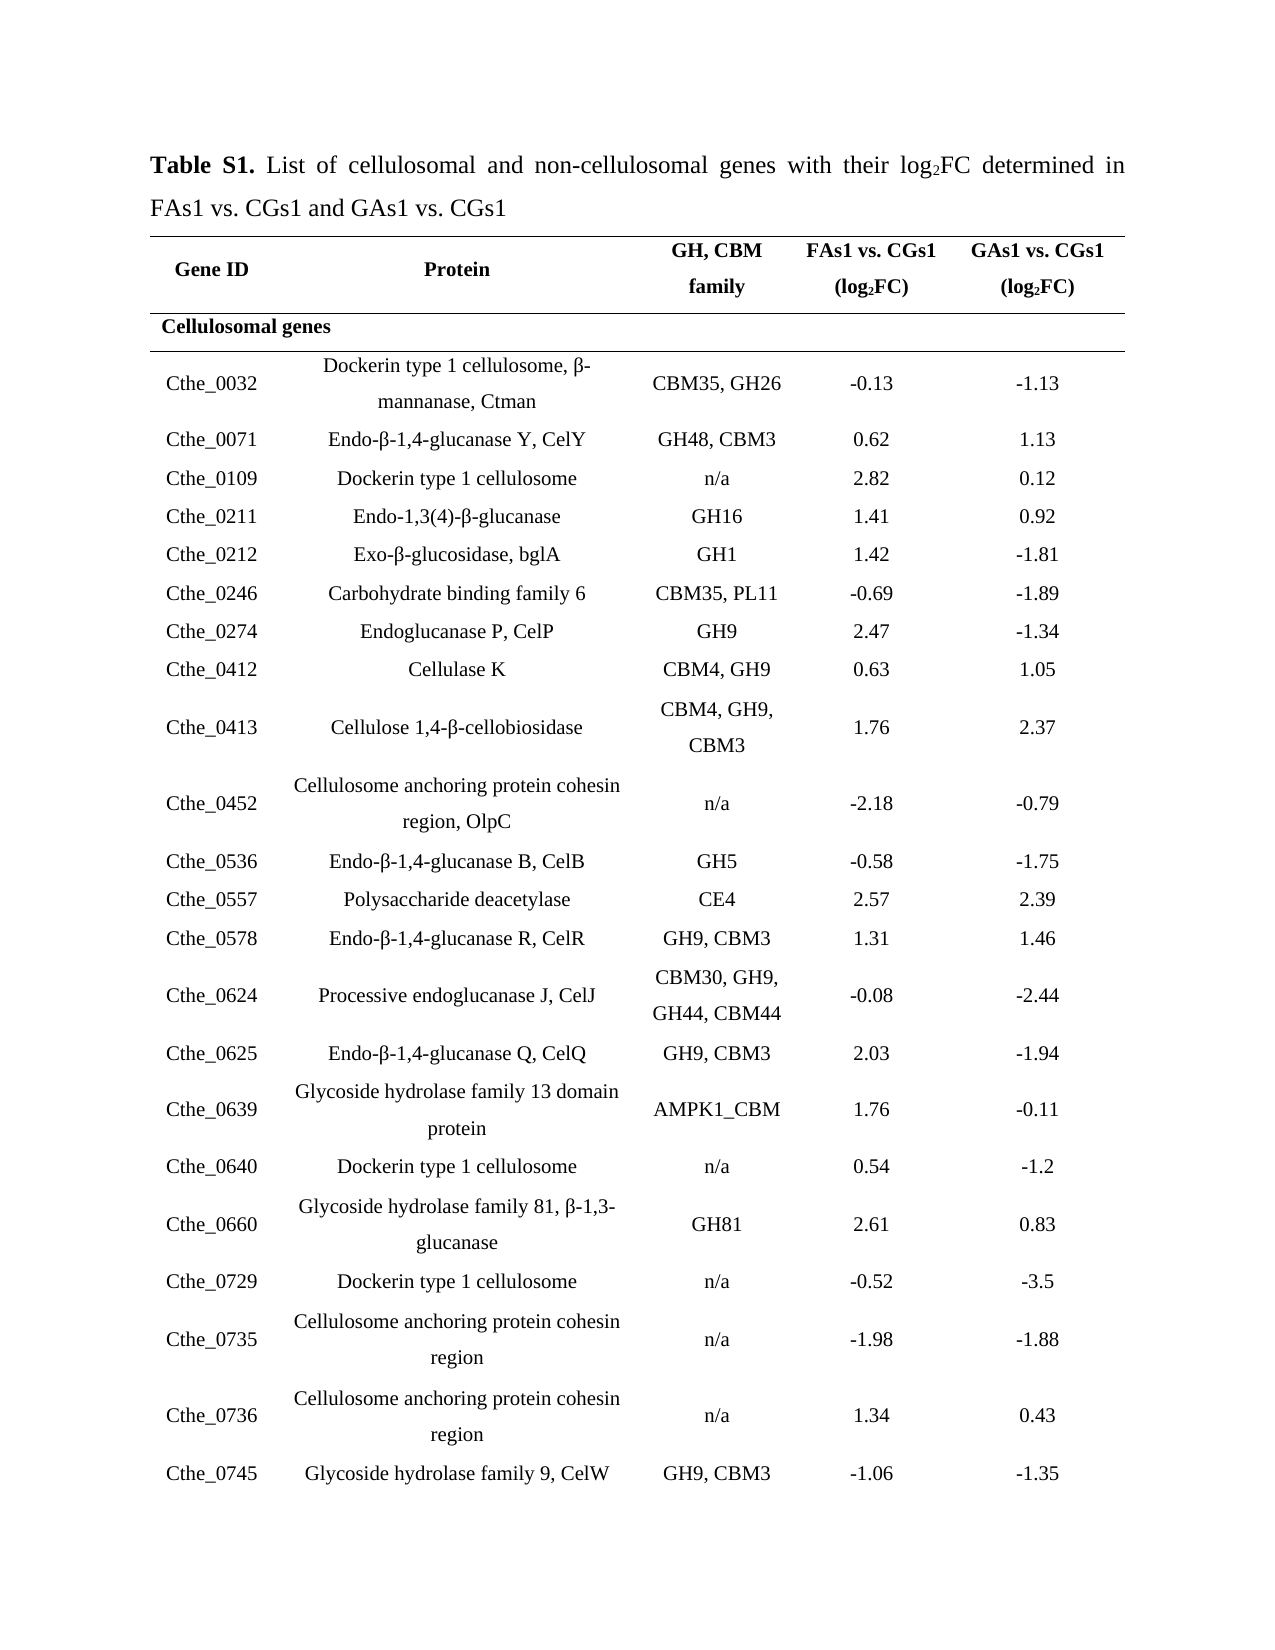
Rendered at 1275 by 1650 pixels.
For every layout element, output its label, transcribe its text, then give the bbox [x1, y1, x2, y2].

table_cell Cthe_0736 [150, 1384, 273, 1460]
table_cell Cthe_0413 [150, 695, 273, 772]
table_cell 0.63 [793, 657, 950, 695]
table_cell 1.76 [793, 695, 950, 772]
table_cell GH5 [641, 848, 793, 887]
table_cell 1.31 [793, 925, 950, 963]
table_cell Cthe_0639 [150, 1078, 273, 1154]
table_cell CBM4, GH9, CBM3 [641, 695, 793, 772]
table_cell 0.92 [950, 503, 1125, 542]
table_cell CBM35, GH26 [641, 352, 793, 427]
table_header GAs1 vs. CGs1 (log2FC) [950, 237, 1125, 313]
table_cell AMPK1_CBM [641, 1078, 793, 1154]
table_cell GH9, CBM3 [641, 1460, 793, 1499]
table_cell 2.61 [793, 1192, 950, 1269]
table_cell 1.34 [793, 1384, 950, 1460]
table_cell -1.35 [950, 1460, 1125, 1499]
table_cell -1.89 [950, 580, 1125, 618]
table_cell n/a [641, 772, 793, 848]
table_cell Endo-β-1,4-glucanase R, CelR [273, 925, 641, 963]
table_cell Endoglucanase P, CelP [273, 618, 641, 657]
table_cell -1.88 [950, 1307, 1125, 1384]
table_cell -1.98 [793, 1307, 950, 1384]
table_cell -0.08 [793, 963, 950, 1040]
table_cell Glycoside hydrolase family 9, CelW [273, 1460, 641, 1499]
table_cell -1.2 [950, 1154, 1125, 1192]
table_cell 1.76 [793, 1078, 950, 1154]
table_cell n/a [641, 1384, 793, 1460]
table_cell Cthe_0735 [150, 1307, 273, 1384]
table_header GH, CBM family [641, 237, 793, 313]
table_cell -1.34 [950, 618, 1125, 657]
table_cell GH48, CBM3 [641, 427, 793, 465]
table_cell n/a [641, 1307, 793, 1384]
table_cell Exo-β-glucosidase, bglA [273, 542, 641, 580]
table_cell 2.82 [793, 465, 950, 503]
table_cell Cthe_0625 [150, 1040, 273, 1078]
table_cell Endo-β-1,4-glucanase Q, CelQ [273, 1040, 641, 1078]
table_cell Endo-β-1,4-glucanase Y, CelY [273, 427, 641, 465]
table_cell Polysaccharide deacetylase [273, 887, 641, 925]
table_cell n/a [641, 1154, 793, 1192]
table_cell -0.52 [793, 1269, 950, 1307]
table_cell Dockerin type 1 cellulosome [273, 1154, 641, 1192]
table_cell Cthe_0578 [150, 925, 273, 963]
table_cell -0.13 [793, 352, 950, 427]
table_cell -0.11 [950, 1078, 1125, 1154]
table_cell Cthe_0557 [150, 887, 273, 925]
table_cell 1.41 [793, 503, 950, 542]
table_cell GH9 [641, 618, 793, 657]
table_cell Cthe_0640 [150, 1154, 273, 1192]
table_cell -0.58 [793, 848, 950, 887]
table_cell Cthe_0412 [150, 657, 273, 695]
table_cell CBM35, PL11 [641, 580, 793, 618]
table_cell Dockerin type 1 cellulosome [273, 465, 641, 503]
table_cell GH9, CBM3 [641, 925, 793, 963]
table_cell 1.13 [950, 427, 1125, 465]
table_cell -0.79 [950, 772, 1125, 848]
table_cell 0.12 [950, 465, 1125, 503]
table_cell Cthe_0212 [150, 542, 273, 580]
table_cell Cthe_0452 [150, 772, 273, 848]
table_cell Carbohydrate binding family 6 [273, 580, 641, 618]
table_cell CBM30, GH9, GH44, CBM44 [641, 963, 793, 1040]
table_cell Endo-1,3(4)-β-glucanase [273, 503, 641, 542]
table_cell -1.13 [950, 352, 1125, 427]
table_cell 1.05 [950, 657, 1125, 695]
table_header FAs1 vs. CGs1 (log2FC) [793, 237, 950, 313]
table_cell -2.44 [950, 963, 1125, 1040]
table_cell -2.18 [793, 772, 950, 848]
table_cell 2.39 [950, 887, 1125, 925]
table_cell 2.37 [950, 695, 1125, 772]
table_cell GH81 [641, 1192, 793, 1269]
table_cell Dockerin type 1 cellulosome [273, 1269, 641, 1307]
table_cell Glycoside hydrolase family 13 domain protein [273, 1078, 641, 1154]
table_cell 1.46 [950, 925, 1125, 963]
table_header Protein [273, 237, 641, 313]
table_cell CBM4, GH9 [641, 657, 793, 695]
table_cell Cellulose 1,4-β-cellobiosidase [273, 695, 641, 772]
table_cell Cellulosomal genes [150, 314, 1125, 351]
table_cell 2.47 [793, 618, 950, 657]
table_cell -1.94 [950, 1040, 1125, 1078]
table_cell n/a [641, 465, 793, 503]
table_cell GH16 [641, 503, 793, 542]
table_cell Cthe_0071 [150, 427, 273, 465]
table_cell 1.42 [793, 542, 950, 580]
table_cell CE4 [641, 887, 793, 925]
table_cell 0.43 [950, 1384, 1125, 1460]
table_cell -3.5 [950, 1269, 1125, 1307]
table_cell Endo-β-1,4-glucanase B, CelB [273, 848, 641, 887]
table_cell Glycoside hydrolase family 81, β-1,3-glucanase [273, 1192, 641, 1269]
table_cell Cthe_0032 [150, 352, 273, 427]
table_header Gene ID [150, 237, 273, 313]
table_cell GH9, CBM3 [641, 1040, 793, 1078]
table_cell Processive endoglucanase J, CelJ [273, 963, 641, 1040]
table_cell GH1 [641, 542, 793, 580]
table_cell Cthe_0211 [150, 503, 273, 542]
table_cell -1.81 [950, 542, 1125, 580]
table_cell Dockerin type 1 cellulosome, β-mannanase, Ctman [273, 352, 641, 427]
table_cell n/a [641, 1269, 793, 1307]
table_cell Cthe_0109 [150, 465, 273, 503]
table_cell Cthe_0729 [150, 1269, 273, 1307]
table_cell -0.69 [793, 580, 950, 618]
text Table S1. List of cellulosomal and non-cellulosomal genes with their log2FC determined in FAs1 vs. CGs1 and GAs1 vs. CGs1 [150, 150, 1125, 222]
table_cell Cellulosome anchoring protein cohesin region, OlpC [273, 772, 641, 848]
table_cell Cellulosome anchoring protein cohesin region [273, 1384, 641, 1460]
table_cell Cthe_0745 [150, 1460, 273, 1499]
table_cell 0.62 [793, 427, 950, 465]
table_cell 0.83 [950, 1192, 1125, 1269]
table_cell Cthe_0660 [150, 1192, 273, 1269]
table_cell Cthe_0274 [150, 618, 273, 657]
table_cell -1.75 [950, 848, 1125, 887]
table_cell 2.03 [793, 1040, 950, 1078]
table_cell -1.06 [793, 1460, 950, 1499]
table_cell Cellulase K [273, 657, 641, 695]
table_cell Cthe_0246 [150, 580, 273, 618]
table_cell Cthe_0624 [150, 963, 273, 1040]
table_cell Cellulosome anchoring protein cohesin region [273, 1307, 641, 1384]
table_cell 2.57 [793, 887, 950, 925]
table_cell Cthe_0536 [150, 848, 273, 887]
table_cell 0.54 [793, 1154, 950, 1192]
